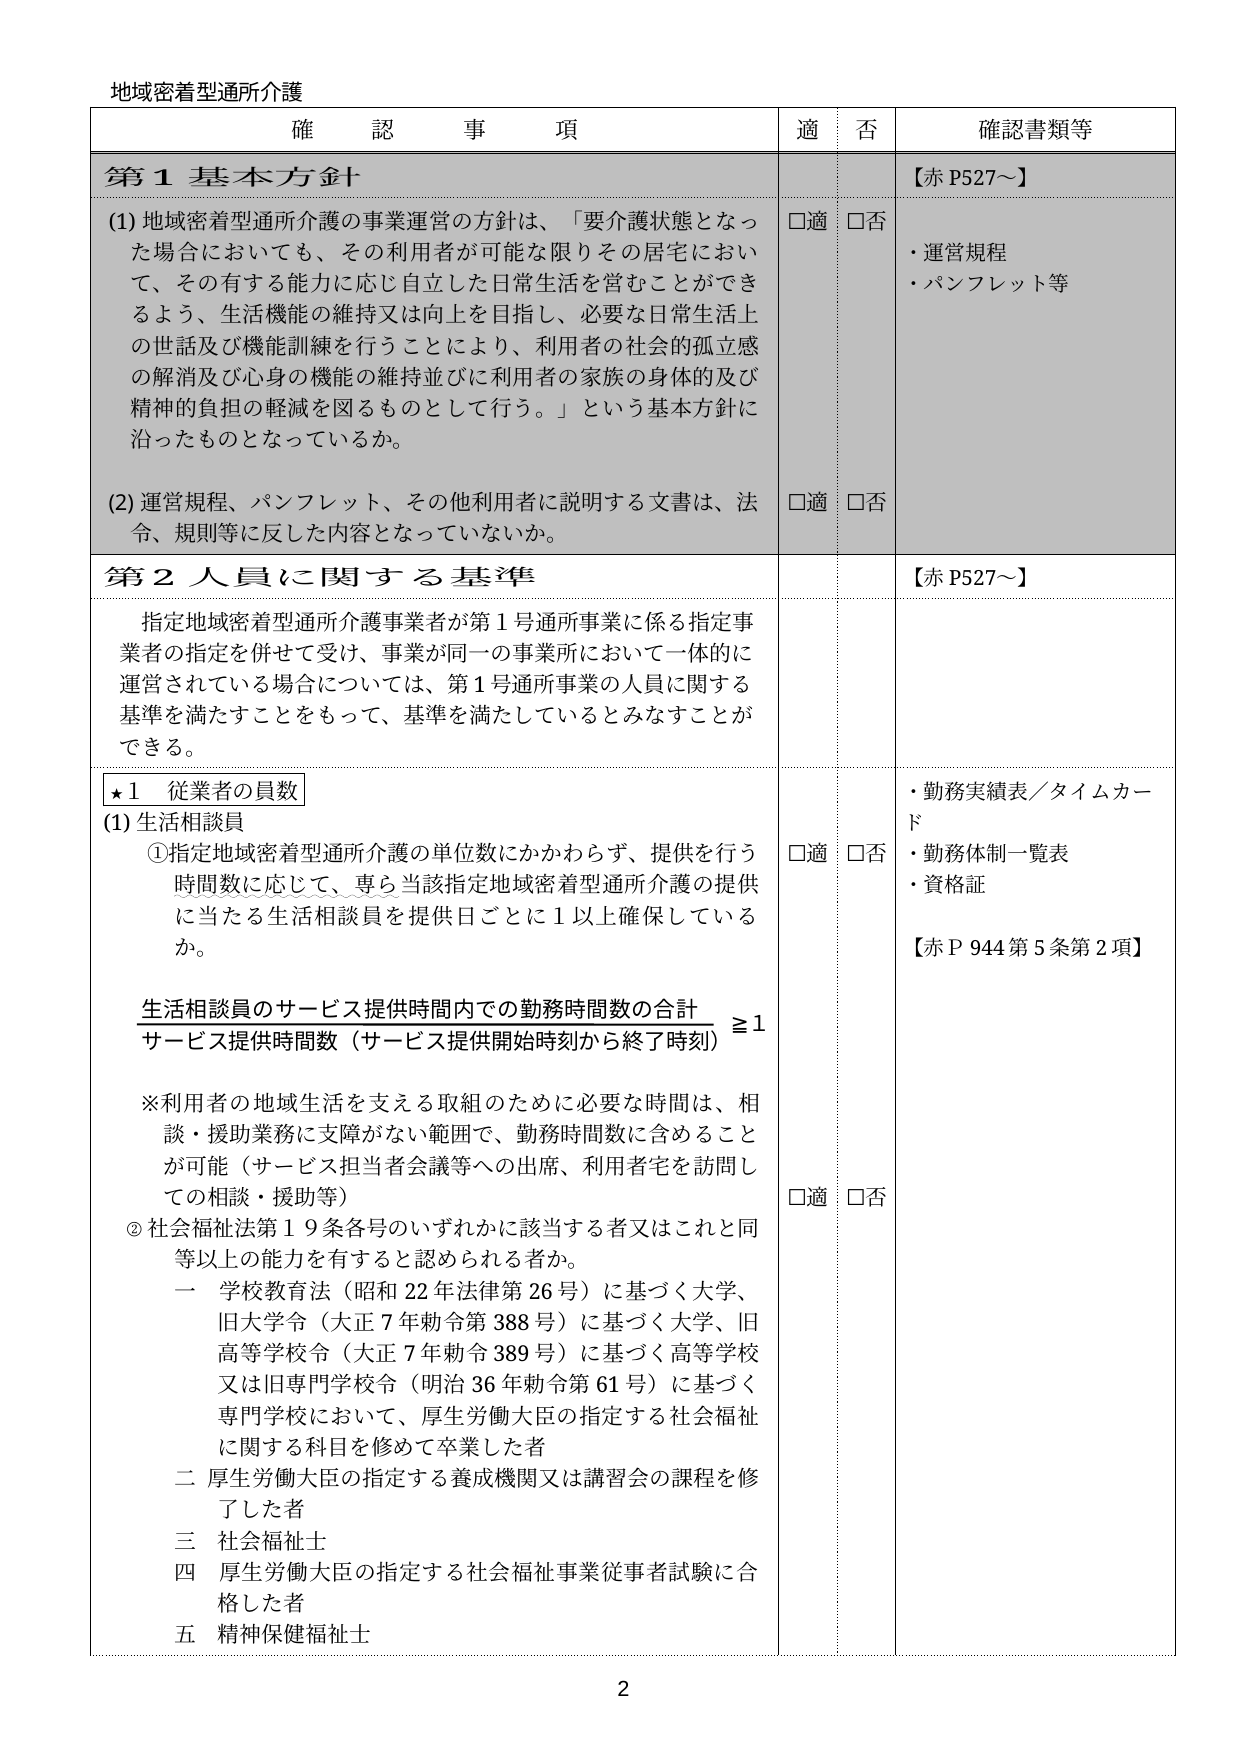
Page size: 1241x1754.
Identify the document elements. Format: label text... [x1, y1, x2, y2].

table_cell 適 適 [779, 197, 837, 554]
table_cell [779, 555, 837, 598]
table_cell 否 否 [837, 197, 895, 554]
table_cell 【赤P527～】 [896, 154, 1175, 197]
table_cell 第2 人員に関する基準 [91, 555, 778, 598]
table_cell 【赤P527～】 [896, 555, 1175, 598]
table_cell ・運営規程 ・パンフレット等 [896, 197, 1175, 554]
table_header 否 [837, 108, 895, 151]
table_cell 第1 基本方針 [91, 154, 778, 197]
table_cell (1) 地域密着型通所介護の事業運営の方針は、「要介護状態となった場合においても、その利用者が可能な限りその居宅において、その有する能力に応じ自立した日常生活を営むことができるよう、生活機能の維持又は向上を目指し、必要な日常生活上の世話及び機能訓練を行うことにより、利用者の社会的孤立感の解消及び心身の機能の維持並びに利用者の家族の身体的及び精神的負担の軽減を図るものとして行う。」という基本方針に沿ったものとなっているか。 (2) 運営規程、パンフレット、その他利用者に説明する文書は、法令、規則等に反した内容となっていないか。 [91, 197, 778, 554]
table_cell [896, 767, 1175, 1655]
table_cell [837, 555, 895, 598]
table_header 確 認 事 項 [91, 108, 778, 151]
table_cell 指定地域密着型通所介護事業者が第１号通所事業に係る指定事業者の指定を併せて受け、事業が同一の事業所において一体的に運営されている場合については、第1号通所事業の人員に関する基準を満たすことをもって、基準を満たしているとみなすことができる。 [91, 598, 778, 767]
table_cell [779, 598, 837, 767]
table_cell 適 適 適 適 適 適 適 適 適 適 [779, 767, 837, 1655]
table_header 確認書類等 [896, 108, 1175, 151]
table_header 適 [779, 108, 837, 151]
table_cell [837, 154, 895, 197]
table_cell [896, 598, 1175, 767]
table_cell 否 否 否 否 否 否 否 否 否 否 [837, 767, 895, 1655]
table_cell [779, 154, 837, 197]
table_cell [91, 767, 778, 1655]
table_cell [837, 598, 895, 767]
